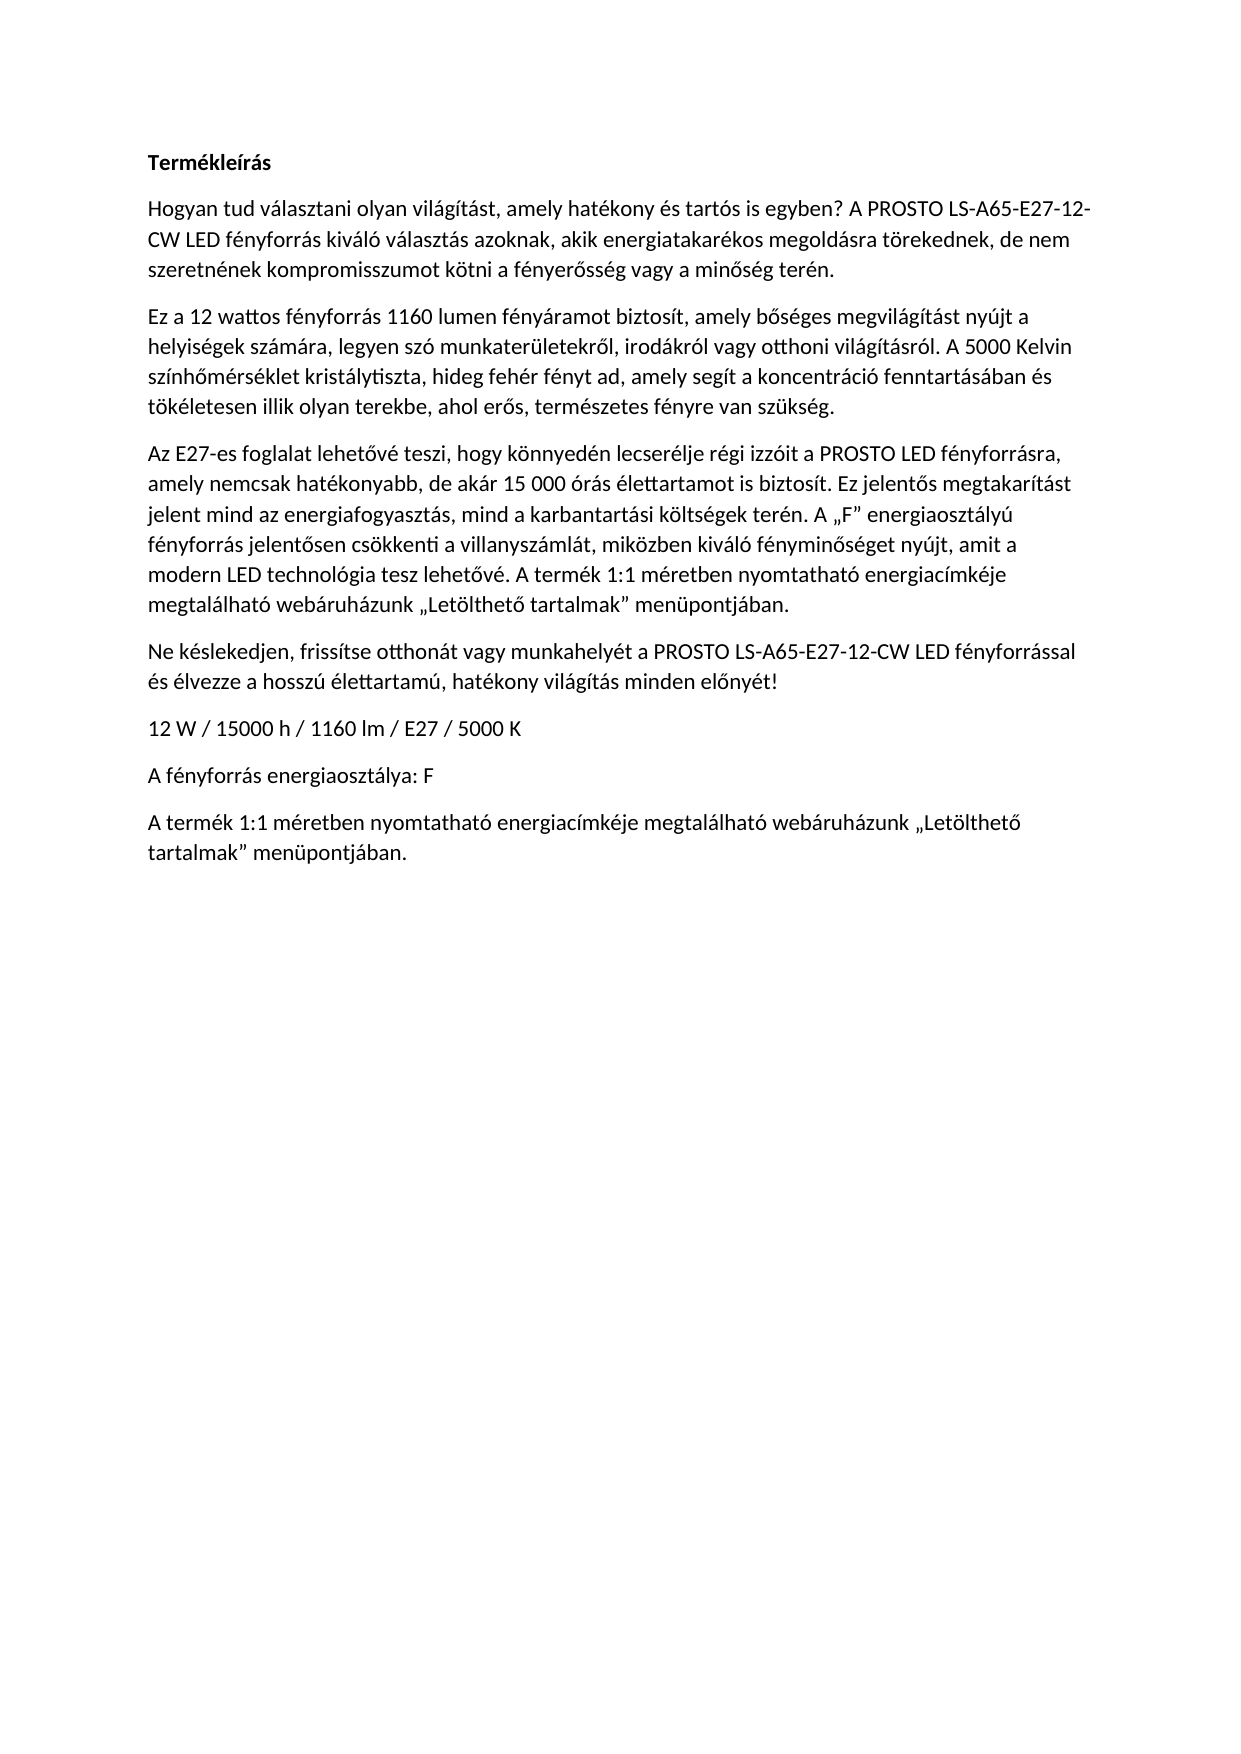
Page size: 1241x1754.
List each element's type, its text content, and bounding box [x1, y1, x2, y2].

text Ez a 12 wattos fényforrás 1160 lumen fényáramot biztosít, amely bőséges megvilágítást nyújt a helyiségek számára, legyen szó munkaterületekről, irodákról vagy otthoni világításról. A 5000 Kelvin színhőmérséklet kristálytiszta, hideg fehér fényt ad, amely segít a koncentráció fenntartásában és tökéletesen illik olyan terekbe, ahol erős, természetes fényre van szükség. [148, 302, 1093, 420]
text Ne késlekedjen, frissítse otthonát vagy munkahelyét a PROSTO LS-A65-E27-12-CW LED fényforrással és élvezze a hosszú élettartamú, hatékony világítás minden előnyét! [148, 637, 1093, 695]
text Termékleírás [148, 148, 1093, 176]
text Hogyan tud választani olyan világítást, amely hatékony és tartós is egyben? A PROSTO LS-A65-E27-12-CW LED fényforrás kiváló választás azoknak, akik energiatakarékos megoldásra törekednek, de nem szeretnének kompromisszumot kötni a fényerősség vagy a minőség terén. [148, 194, 1093, 283]
text A termék 1:1 méretben nyomtatható energiacímkéje megtalálható webáruházunk „Letölthető tartalmak” menüpontjában. [148, 808, 1093, 866]
text A fényforrás energiaosztálya: F [148, 761, 1093, 789]
text 12 W / 15000 h / 1160 lm / E27 / 5000 K [148, 714, 1093, 742]
text Az E27-es foglalat lehetővé teszi, hogy könnyedén lecserélje régi izzóit a PROSTO LED fényforrásra, amely nemcsak hatékonyabb, de akár 15 000 órás élettartamot is biztosít. Ez jelentős megtakarítást jelent mind az energiafogyasztás, mind a karbantartási költségek terén. A „F” energiaosztályú fényforrás jelentősen csökkenti a villanyszámlát, miközben kiváló fényminőséget nyújt, amit a modern LED technológia tesz lehetővé. A termék 1:1 méretben nyomtatható energiacímkéje megtalálható webáruházunk „Letölthető tartalmak” menüpontjában. [148, 439, 1093, 618]
